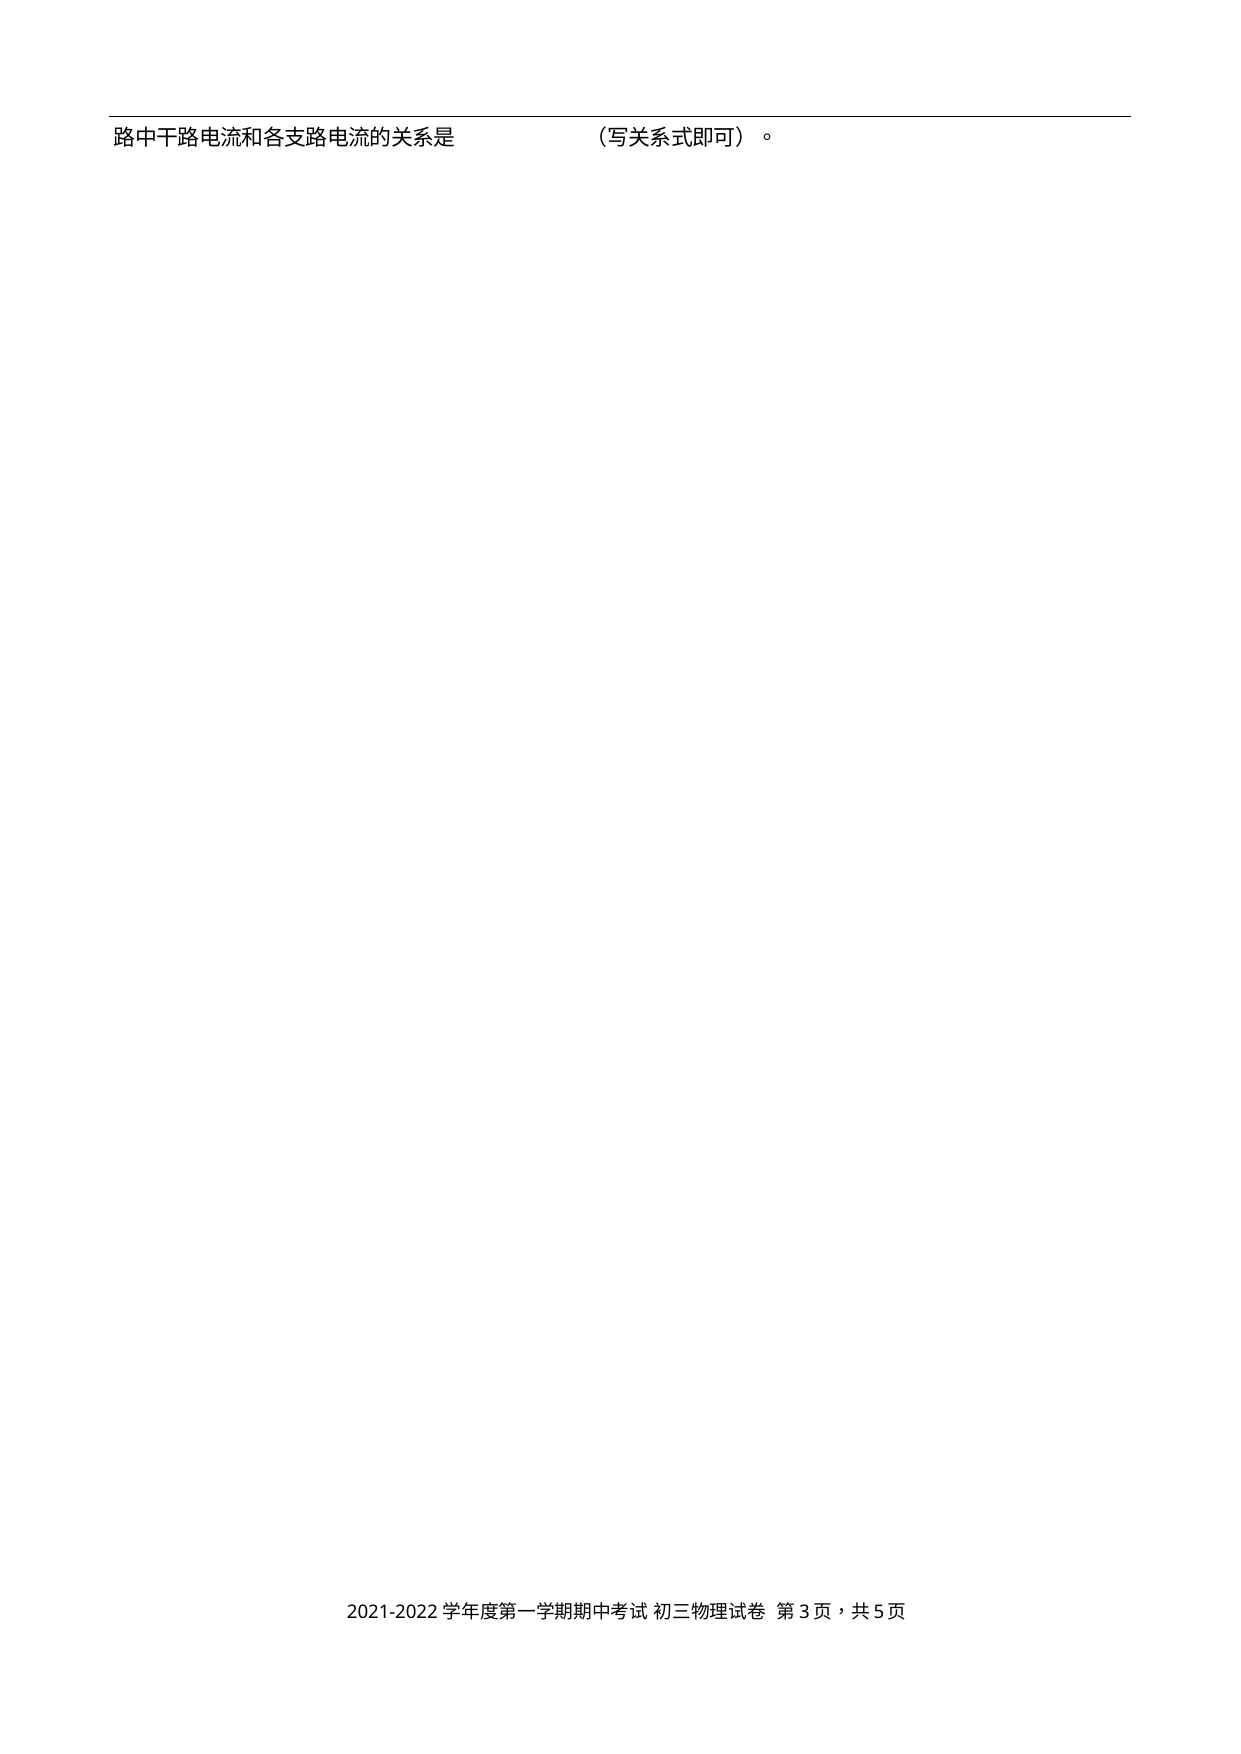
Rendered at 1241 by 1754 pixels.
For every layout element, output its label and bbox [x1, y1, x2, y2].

text [113, 122, 1128, 152]
